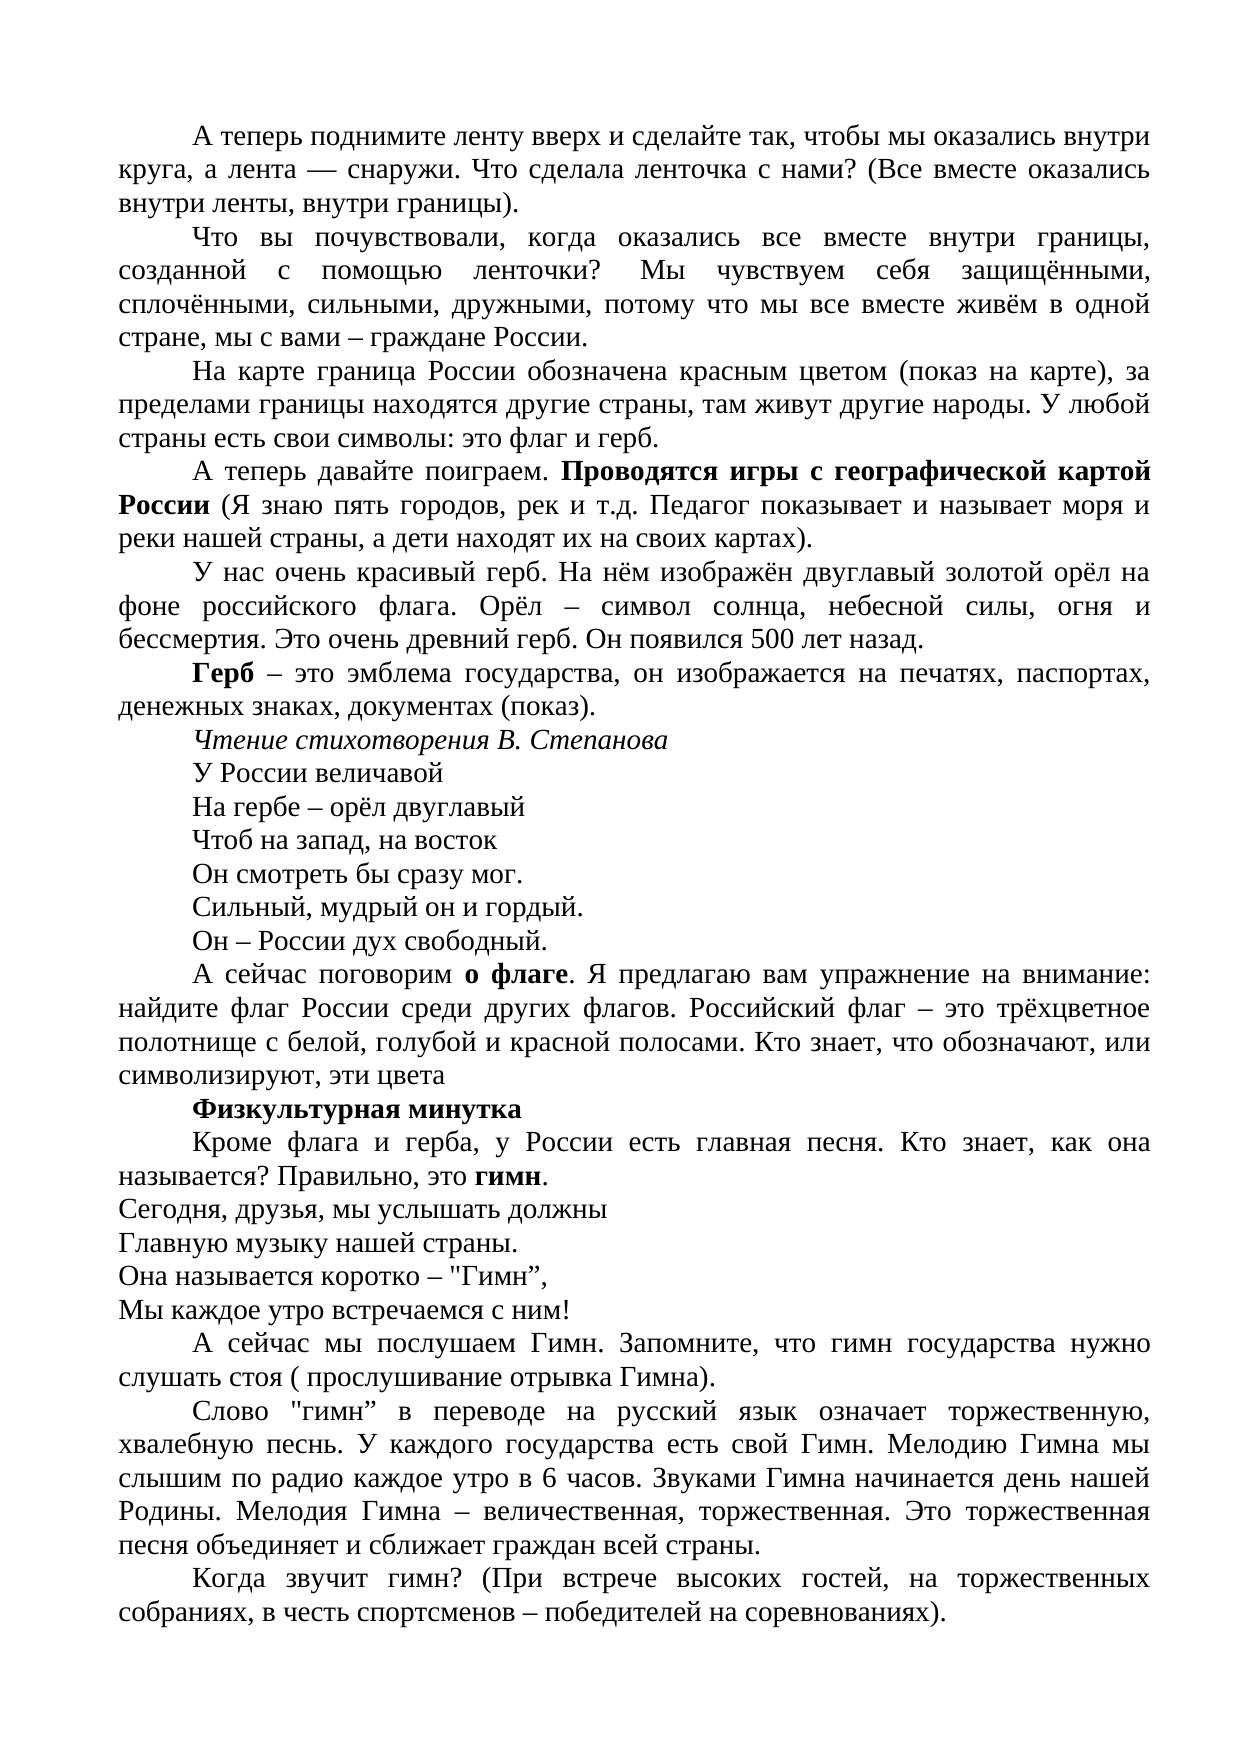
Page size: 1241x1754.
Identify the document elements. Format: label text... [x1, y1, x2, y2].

text На карте граница России обозначена красным цветом (показ на карте), за пределами границы находятся другие страны, там живут другие народы. У любой страны есть свои символы: это флаг и герб. [118, 353, 1152, 453]
text Он – России дух свободный. [118, 923, 1152, 957]
text Она называется коротко – "Гимн”, [118, 1258, 1152, 1292]
text Главную музыку нашей страны. [118, 1225, 1152, 1258]
text На гербе – орёл двуглавый [118, 789, 1152, 822]
text Физкультурная минутка [118, 1091, 1152, 1124]
text А сейчас поговорим о флаге. Я предлагаю вам упражнение на внимание: найдите флаг России среди других флагов. Российский флаг – это трёхцветное полотнище с белой, голубой и красной полосами. Кто знает, что обозначают, или символизируют, эти цвета [118, 957, 1152, 1091]
text Чтоб на запад, на восток [118, 822, 1152, 856]
text У России величавой [118, 755, 1152, 789]
text А сейчас мы послушаем Гимн. Запомните, что гимн государства нужно слушать стоя ( прослушивание отрывка Гимна). [118, 1326, 1152, 1393]
text Что вы почувствовали, когда оказались все вместе внутри границы, созданной с помощью ленточки? Мы чувствуем себя защищёнными, сплочёнными, сильными, дружными, потому что мы все вместе живём в одной стране, мы с вами – граждане России. [118, 219, 1152, 353]
text Мы каждое утро встречаемся с ним! [118, 1292, 1152, 1326]
text Кроме флага и герба, у России есть главная песня. Кто знает, как она называется? Правильно, это гимн. [118, 1124, 1152, 1191]
text А теперь поднимите ленту вверх и сделайте так, чтобы мы оказались внутри круга, а лента — снаружи. Что сделала ленточка с нами? (Все вместе оказались внутри ленты, внутри границы). [118, 118, 1152, 219]
text Герб – это эмблема государства, он изображается на печатях, паспортах, денежных знаках, документах (показ). [118, 655, 1152, 722]
text А теперь давайте поиграем. Проводятся игры с географической картой России (Я знаю пять городов, рек и т.д. Педагог показывает и называет моря и реки нашей страны, а дети находят их на своих картах). [118, 453, 1152, 554]
text Сегодня, друзья, мы услышать должны [118, 1191, 1152, 1225]
text Слово "гимн” в переводе на русский язык означает торжественную, хвалебную песнь. У каждого государства есть свой Гимн. Мелодию Гимна мы слышим по радио каждое утро в 6 часов. Звуками Гимна начинается день нашей Родины. Мелодия Гимна – величественная, торжественная. Это торжественная песня объединяет и сближает граждан всей страны. [118, 1393, 1152, 1560]
text Сильный, мудрый он и гордый. [118, 889, 1152, 923]
text Когда звучит гимн? (При встрече высоких гостей, на торжественных собраниях, в честь спортсменов – победителей на соревнованиях). [118, 1560, 1152, 1627]
text Он смотреть бы сразу мог. [118, 856, 1152, 889]
text У нас очень красивый герб. На нём изображён двуглавый золотой орёл на фоне российского флага. Орёл – символ солнца, небесной силы, огня и бессмертия. Это очень древний герб. Он появился 500 лет назад. [118, 554, 1152, 655]
text Чтение стихотворения В. Степанова [118, 722, 1152, 755]
